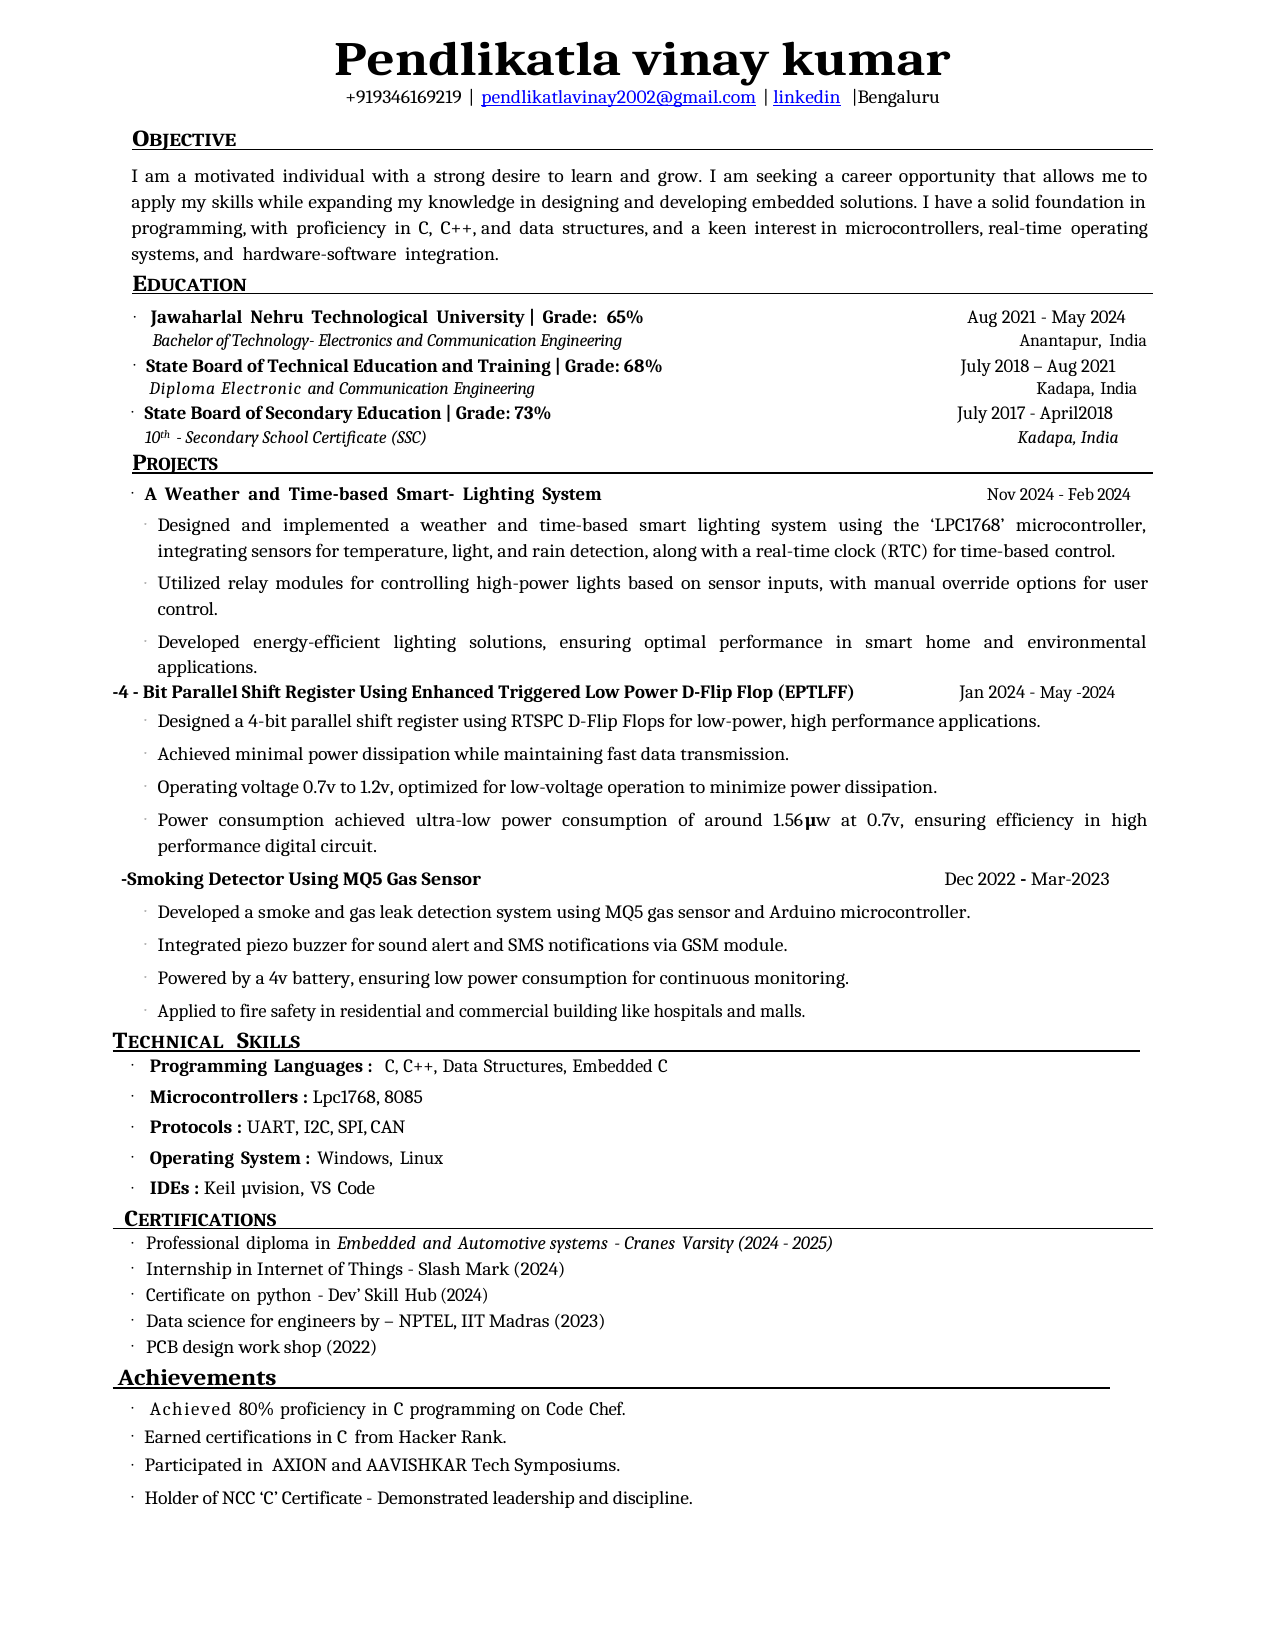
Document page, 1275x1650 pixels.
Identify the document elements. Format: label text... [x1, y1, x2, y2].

text +919346169219 | pendlikatlavinay2002@gmail.com | linkedin |Bengaluru [122, 86, 1162, 108]
subtitle Technical Skills [112, 1028, 1162, 1054]
list State Board of Secondary Education | Grade: 73% July 2017 - April2018 [131, 402, 1144, 424]
list Developed energy-efficient lighting solutions, ensuring optimal performance in smart home and environmental applications. [144, 631, 1148, 678]
subtitle Achievements [112, 1365, 1162, 1391]
list Power consumption achieved ultra-low power consumption of around 1.56µw at 0.7v, ensuring efficiency in high performance digital circuit. [144, 809, 1148, 857]
subtitle Education [132, 270, 1162, 297]
list A Weather and Time-based Smart- Lighting System Nov 2024 - Feb 2024 [131, 483, 1162, 505]
list 10th - Secondary School Certificate (SSC) Kadapa, India [144, 427, 1144, 448]
list Internship in Internet of Things - Slash Mark (2024) [131, 1258, 1162, 1280]
list State Board of Technical Education and Training | Grade: 68% July 2018 – Aug 2021 Diploma Electronic and Communication Engineering Kadapa, India [133, 355, 1147, 399]
list Certificate on python - Dev’ Skill Hub (2024) [131, 1284, 1162, 1306]
list Professional diploma in Embedded and Automotive systems - Cranes Varsity (2024 - 2025) [131, 1233, 1162, 1254]
text -4 - Bit Parallel Shift Register Using Enhanced Triggered Low Power D-Flip Flop (EPTLFF) Jan 2024 - May -2024 [112, 682, 1146, 704]
list PCB design work shop (2022) [131, 1337, 1162, 1358]
subtitle Certifications [112, 1206, 1162, 1232]
list Designed a 4-bit parallel shift register using RTSPC D-Flip Flops for low-power, high performance applications. [144, 710, 1148, 732]
list Powered by a 4v battery, ensuring low power consumption for continuous monitoring. [144, 967, 1148, 989]
list Holder of NCC ‘C’ Certificate - Demonstrated leadership and discipline. [131, 1487, 1088, 1509]
list Achieved 80% proficiency in C programming on Code Chef. [131, 1398, 1162, 1419]
list Operating System : Windows, Linux [131, 1147, 1162, 1169]
list Participated in AXION and AAVISHKAR Tech Symposiums. [131, 1455, 1088, 1476]
list Integrated piezo buzzer for sound alert and SMS notifications via GSM module. [144, 934, 1148, 956]
list IDEs : Keil µvision, VS Code [131, 1178, 1162, 1199]
list Data science for engineers by – NPTEL, IIT Madras (2023) [131, 1310, 1162, 1332]
list Jawaharlal Nehru Technological University | Grade: 65% Aug 2021 - May 2024 [112, 307, 1147, 329]
text Bachelor of Technology- Electronics and Communication Engineering Anantapur, India [112, 331, 1147, 351]
list Microcontrollers : Lpc1768, 8085 [131, 1086, 1162, 1108]
list Operating voltage 0.7v to 1.2v, optimized for low-voltage operation to minimize power dissipation. [144, 776, 1148, 798]
list Programming Languages : C, C++, Data Structures, Embedded C [131, 1055, 1162, 1077]
subtitle Objective [132, 126, 1162, 152]
list Designed and implemented a weather and time-based smart lighting system using the ‘LPC1768’ microcontroller, integrating sensors for temperature, light, and rain detection, along with a real-time clock (RTC) for time-based control. [144, 514, 1148, 562]
title Pendlikatla vinay kumar [122, 31, 1162, 86]
list Utilized relay modules for controlling high-power lights based on sensor inputs, with manual override options for user control. [144, 573, 1148, 620]
text -Smoking Detector Using MQ5 Gas Sensor Dec 2022 - Mar-2023 [112, 868, 1148, 890]
list Achieved minimal power dissipation while maintaining fast data transmission. [144, 743, 1148, 765]
list Protocols : UART, I2C, SPI, CAN [131, 1117, 1162, 1138]
subtitle Projects [132, 450, 1162, 476]
list Developed a smoke and gas leak detection system using MQ5 gas sensor and Arduino microcontroller. [144, 901, 1148, 923]
list Applied to fire safety in residential and commercial building like hospitals and malls. [144, 1001, 1148, 1022]
list Earned certifications in C from Hacker Rank. [131, 1426, 1162, 1448]
text I am a motivated individual with a strong desire to learn and grow. I am seeking a career opportunity that allows me to apply my skills while expanding my knowledge in designing and developing embedded solutions. I have a solid foundation in programming, with proficiency in C, C++, and data structures, and a keen interest in microcontrollers, real-time operating systems, and hardware-software integration. [131, 166, 1149, 264]
